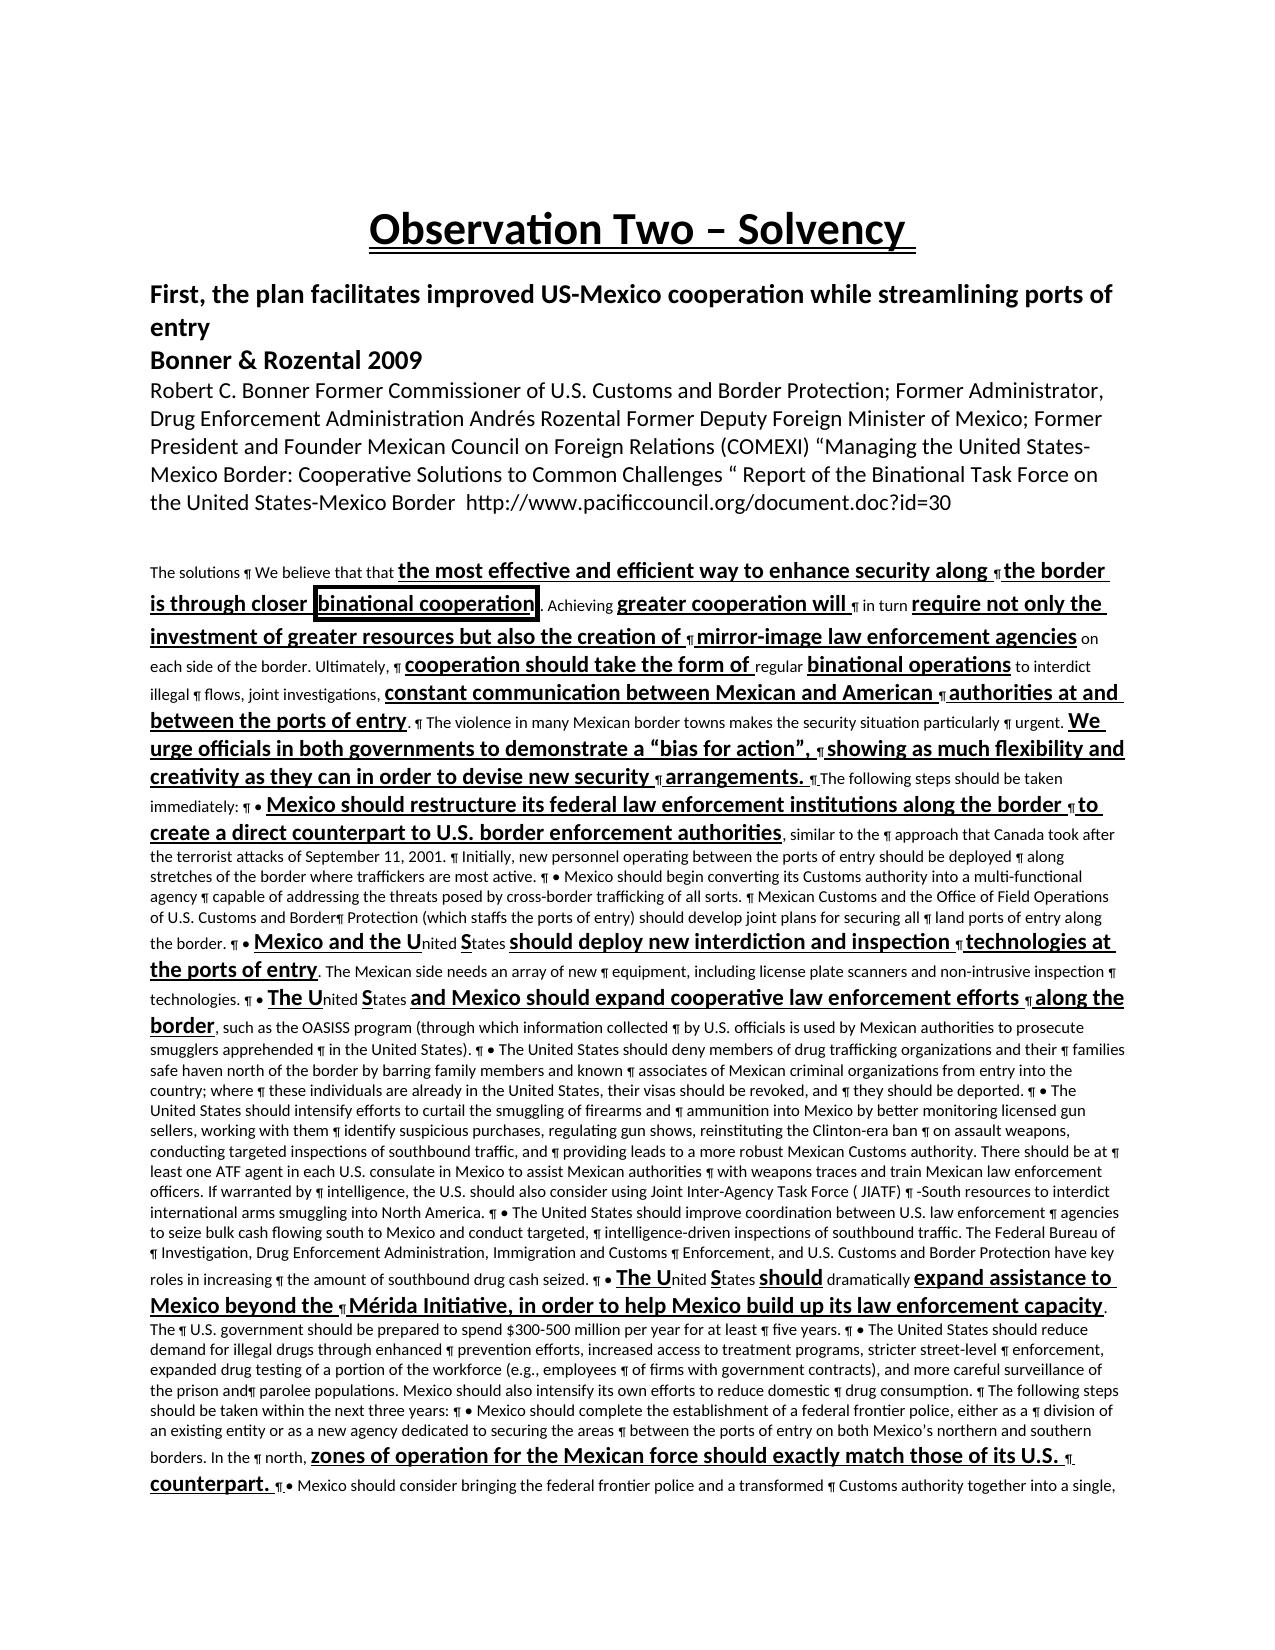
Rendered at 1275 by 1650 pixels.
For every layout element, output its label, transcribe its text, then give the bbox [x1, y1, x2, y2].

subtitle Observation Two – Solvency [150, 200, 1125, 256]
text Bonner & Rozental 2009 Robert C. Bonner Former Commissioner of U.S. Customs and Border Protection; Former Administrator, Drug Enforcement Administration Andrés Rozental Former Deputy Foreign Minister of Mexico; Former President and Founder Mexican Council on Foreign Relations (COMEXI) “Managing the United States-Mexico Border: Cooperative Solutions to Common Challenges “ Report of the Binational Task Force on the United States-Mexico Border http://www.pacificcouncil.org/document.doc?id=30 [150, 343, 1125, 516]
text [150, 557, 1125, 1497]
subtitle First, the plan facilitates improved US-Mexico cooperation while streamlining ports of entry [150, 277, 1125, 343]
